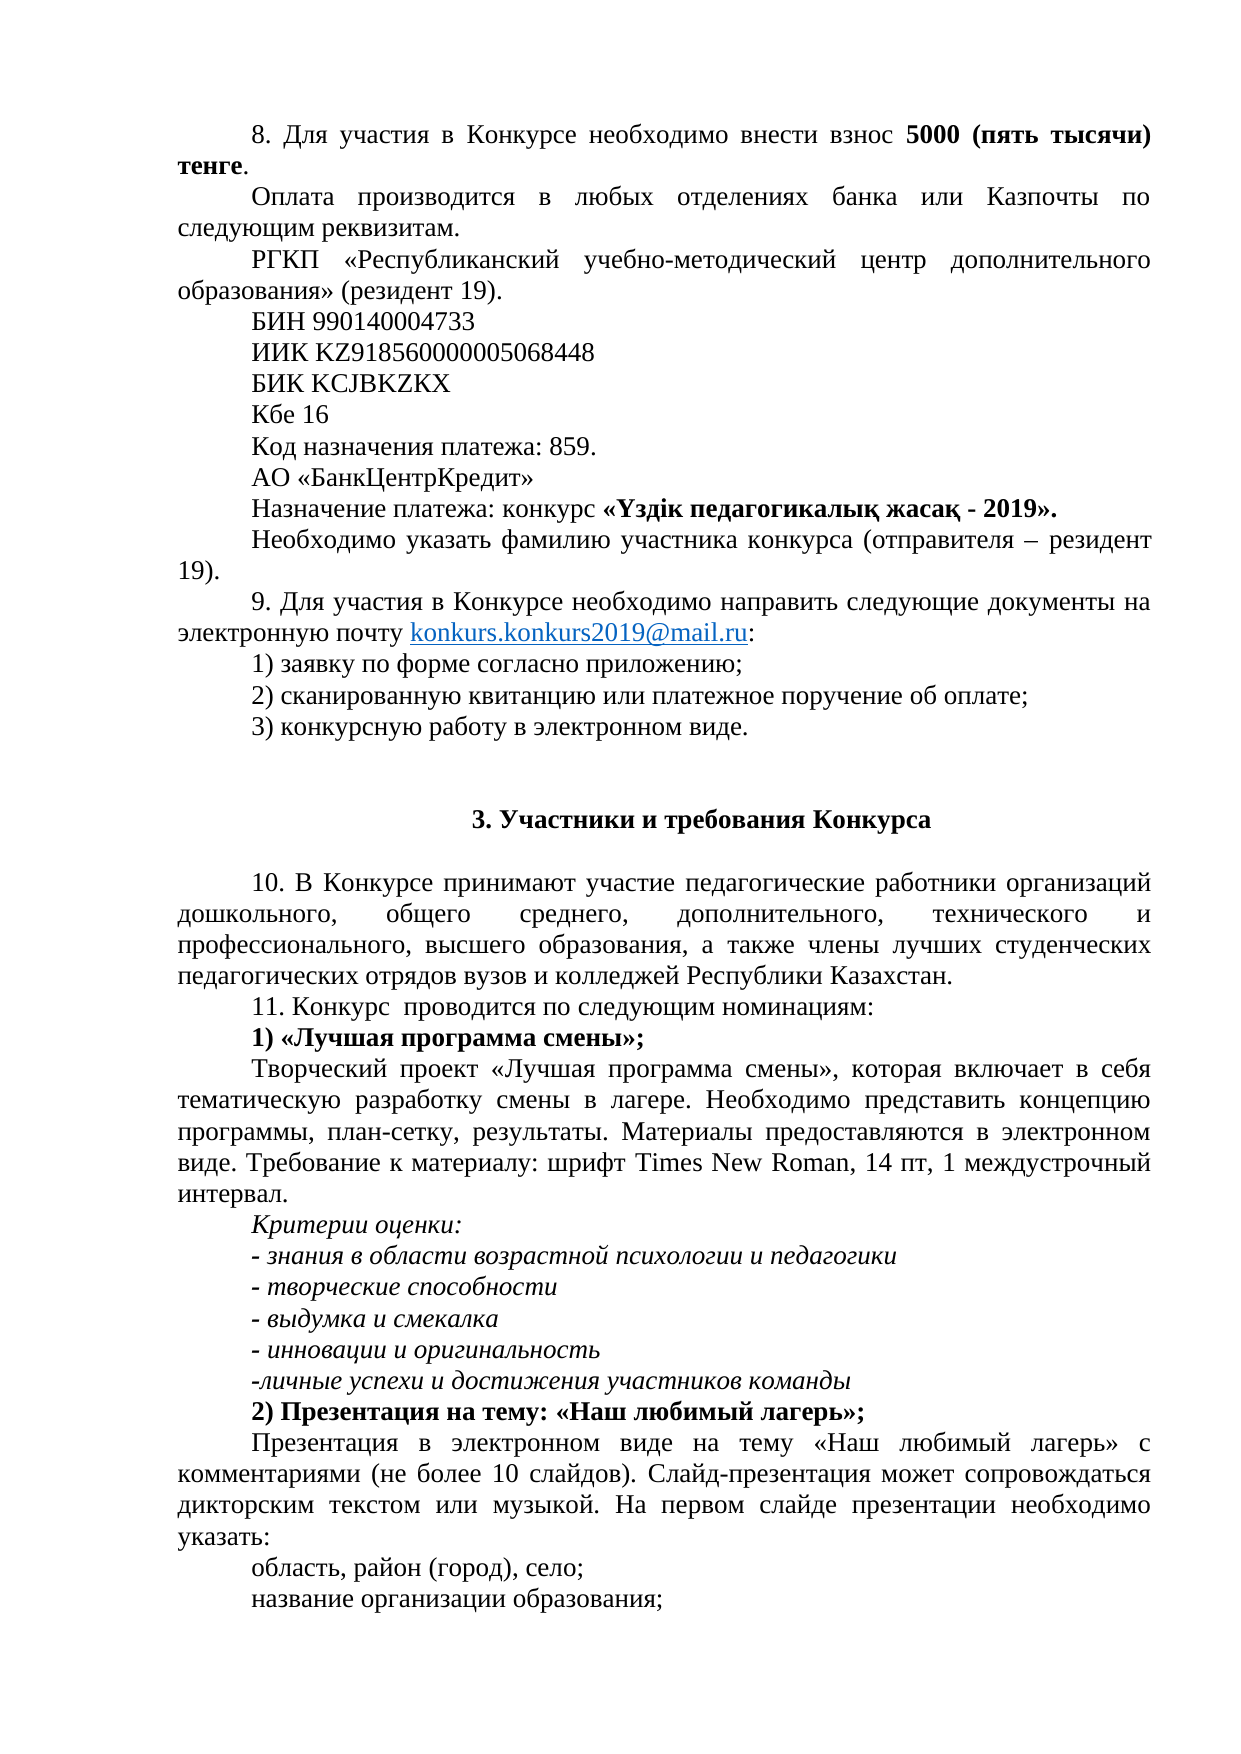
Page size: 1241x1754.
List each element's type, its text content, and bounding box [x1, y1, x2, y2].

text БИК KCJBKZКX [177, 367, 1152, 398]
text 2) Презентация на тему: «Наш любимый лагерь»; [177, 1395, 1152, 1426]
text Оплата производится в любых отделениях банка или Казпочты по следующим реквизитам. [177, 180, 1152, 243]
text Код назначения платежа: 859. [177, 429, 1152, 461]
text Творческий проект «Лучшая программа смены», которая включает в себя тематическую разработку смены в лагере. Необходимо представить концепцию программы, план-сетку, результаты. Материалы предоставляются в электронном виде. Требование к материалу: шрифт Times New Roman, 14 пт, 1 междустрочный интервал. [177, 1052, 1152, 1208]
text БИН 990140004733 [177, 305, 1152, 336]
text - инновации и оригинальность [177, 1333, 1152, 1364]
text Кбе 16 [177, 398, 1152, 429]
text АО «БанкЦентрКредит» [177, 461, 1152, 492]
text РГКП «Республиканский учебно-методический центр дополнительного образования» (резидент 19). [177, 243, 1152, 305]
text область, район (город), село; [177, 1551, 1152, 1582]
text 9. Для участия в Конкурсе необходимо направить следующие документы на электронную почту konkurs.konkurs2019@mail.ru: [177, 585, 1152, 648]
text Необходимо указать фамилию участника конкурса (отправителя – резидент 19). [177, 523, 1152, 585]
text Критерии оценки: [177, 1208, 1152, 1239]
text 1) заявку по форме согласно приложению; [251, 648, 1152, 679]
text -личные успехи и достижения участников команды [177, 1364, 1152, 1395]
text - выдумка и смекалка [177, 1302, 1152, 1333]
text Назначение платежа: конкурс «Үздік педагогикалық жасақ - 2019». [177, 492, 1152, 523]
text Презентация в электронном виде на тему «Наш любимый лагерь» с комментариями (не более 10 слайдов). Слайд-презентация может сопровождаться дикторским текстом или музыкой. На первом слайде презентации необходимо указать: [177, 1426, 1152, 1551]
text название организации образования; [177, 1582, 1152, 1613]
text 1) «Лучшая программа смены»; [177, 1021, 1152, 1052]
text 10. В Конкурсе принимают участие педагогические работники организаций дошкольного, общего среднего, дополнительного, технического и профессионального, высшего образования, а также члены лучших студенческих педагогических отрядов вузов и колледжей Республики Казахстан. [177, 866, 1152, 990]
text - знания в области возрастной психологии и педагогики [177, 1239, 1152, 1271]
text ИИК KZ918560000005068448 [177, 336, 1152, 367]
text 3) конкурсную работу в электронном виде. [251, 710, 1152, 741]
text 8. Для участия в Конкурсе необходимо внести взнос 5000 (пять тысячи) тенге. [177, 118, 1152, 180]
text - творческие способности [177, 1271, 1152, 1302]
text 2) сканированную квитанцию или платежное поручение об оплате; [251, 679, 1152, 710]
text 3. Участники и требования Конкурса [177, 803, 1152, 834]
text 11. Конкурс проводится по следующим номинациям: [177, 990, 1152, 1021]
